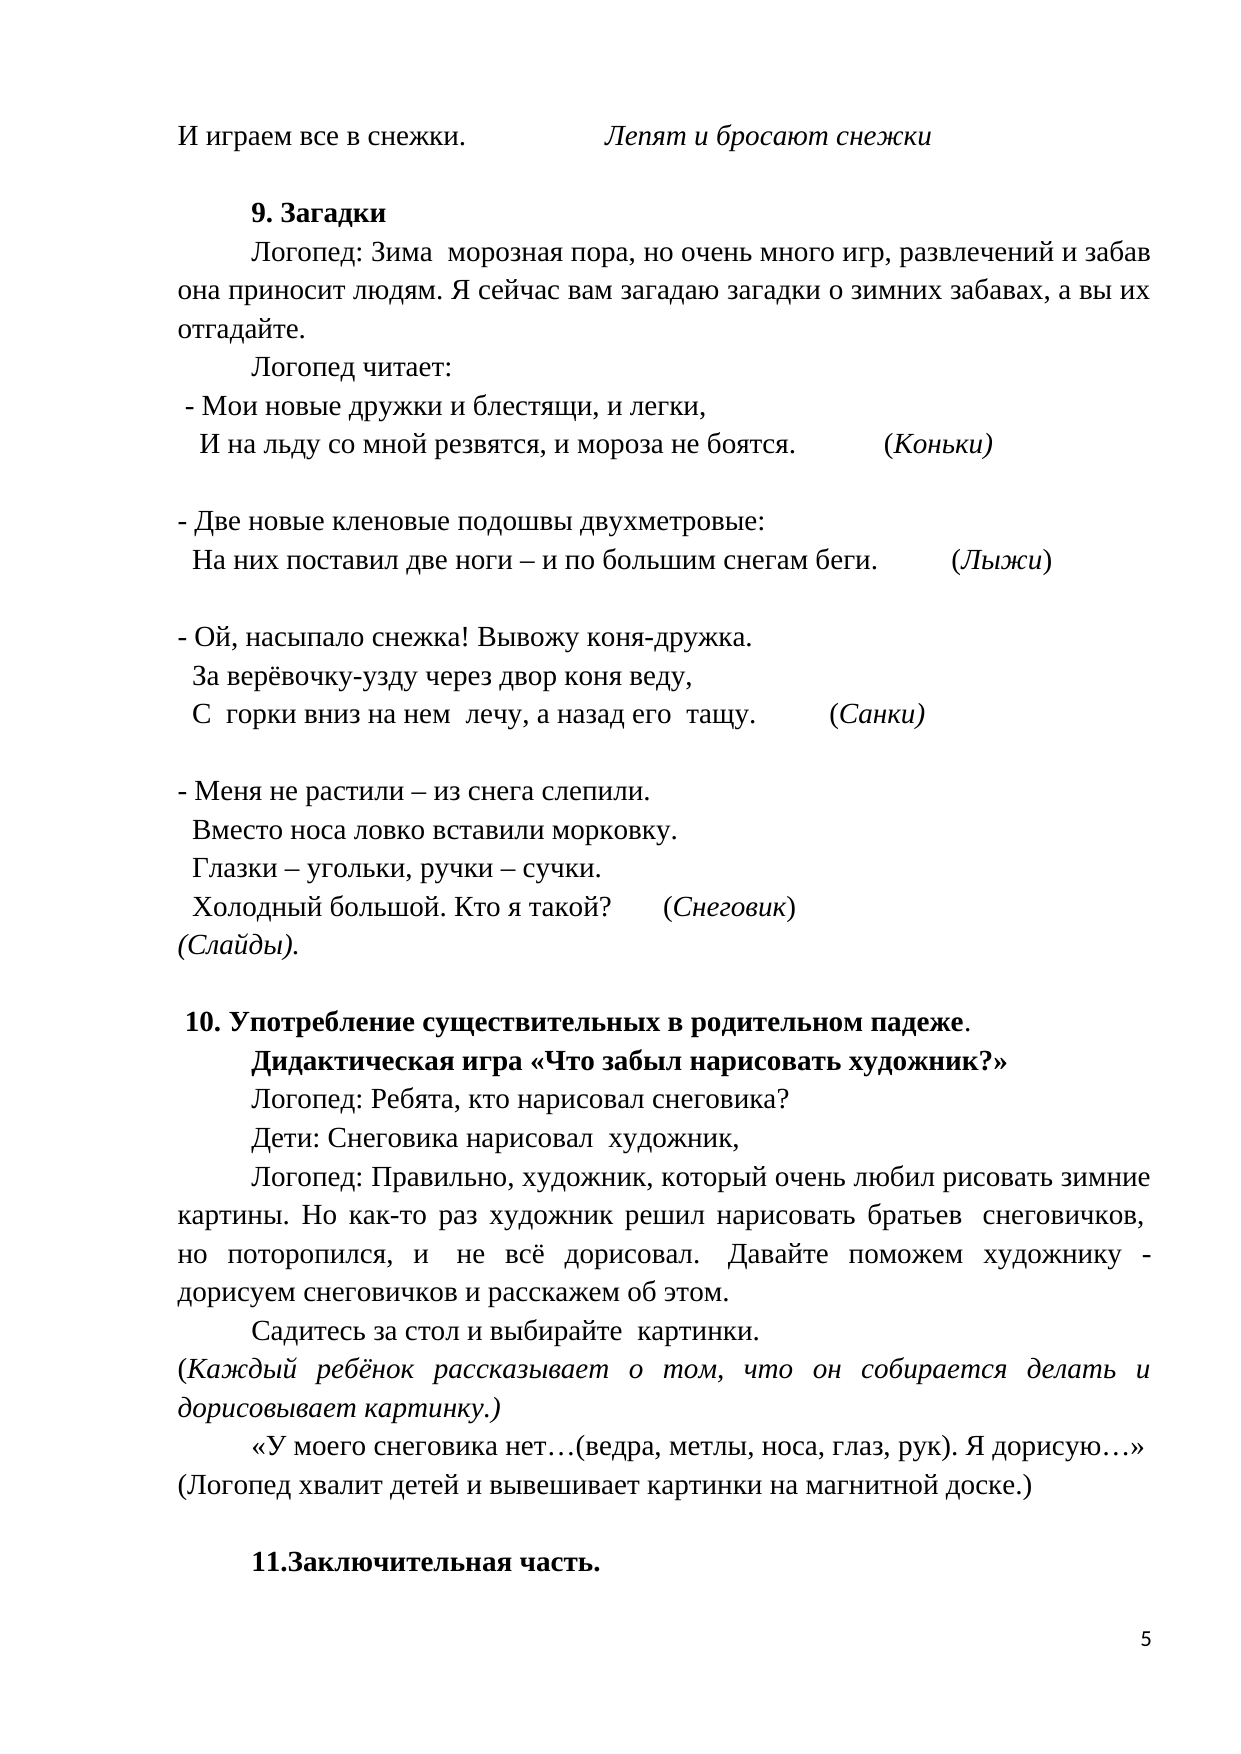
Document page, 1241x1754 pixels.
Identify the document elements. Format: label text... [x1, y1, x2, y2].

text Логопед читает: [177, 349, 1152, 383]
text Логопед: Правильно, художник, который очень любил рисовать зимние картины. Но как-то раз художник решил нарисовать братьев снеговичков, но поторопился, и не всё дорисовал. Давайте поможем художнику - дорисуем снеговичков и расскажем об этом. [177, 1159, 1152, 1308]
text 11.Заключительная часть. [177, 1544, 1152, 1578]
text Глазки – угольки, ручки – сучки. [177, 850, 1152, 884]
text Логопед: Зима морозная пора, но очень много игр, развлечений и забав она приносит людям. Я сейчас вам загадаю загадки о зимних забавах, а вы их отгадайте. [177, 234, 1152, 344]
text - Мои новые дружки и блестящи, и легки, [177, 388, 1152, 421]
text Дети: Снеговика нарисовал художник, [177, 1120, 1152, 1154]
text 9. Загадки [177, 195, 1152, 229]
text - Ой, насыпало снежка! Вывожу коня-дружка. [177, 619, 1152, 653]
text (Каждый ребёнок рассказывает о том, что он собирается делать и дорисовывает картинку.) [177, 1351, 1152, 1423]
text - Две новые кленовые подошвы двухметровые: [177, 503, 1152, 537]
text (Логопед хвалит детей и вывешивает картинки на магнитной доске.) [177, 1467, 1152, 1501]
text Вместо носа ловко вставили морковку. [177, 812, 1152, 845]
text 10. Употребление существительных в родительном падеже. [177, 1004, 1152, 1038]
text - Меня не растили – из снега слепили. [177, 773, 1152, 807]
text За верёвочку-узду через двор коня веду, [177, 658, 1152, 691]
text На них поставил две ноги – и по большим снегам беги. (Лыжи) [177, 542, 1152, 576]
text С горки вниз на нем лечу, а назад его тащу. (Санки) [177, 696, 1152, 730]
text «У моего снеговика нет…(ведра, метлы, носа, глаз, рук). Я дорисую…» [177, 1428, 1152, 1462]
text Логопед: Ребята, кто нарисовал снеговика? [177, 1082, 1152, 1115]
text (Слайды). [177, 927, 1152, 961]
text И на льду со мной резвятся, и мороза не боятся. (Коньки) [177, 426, 1152, 460]
text И играем все в снежки. Лепят и бросают снежки [177, 118, 1152, 152]
text Дидактическая игра «Что забыл нарисовать художник?» [177, 1043, 1152, 1077]
text Садитесь за стол и выбирайте картинки. [177, 1313, 1152, 1346]
text Холодный большой. Кто я такой? (Снеговик) [177, 889, 1152, 922]
